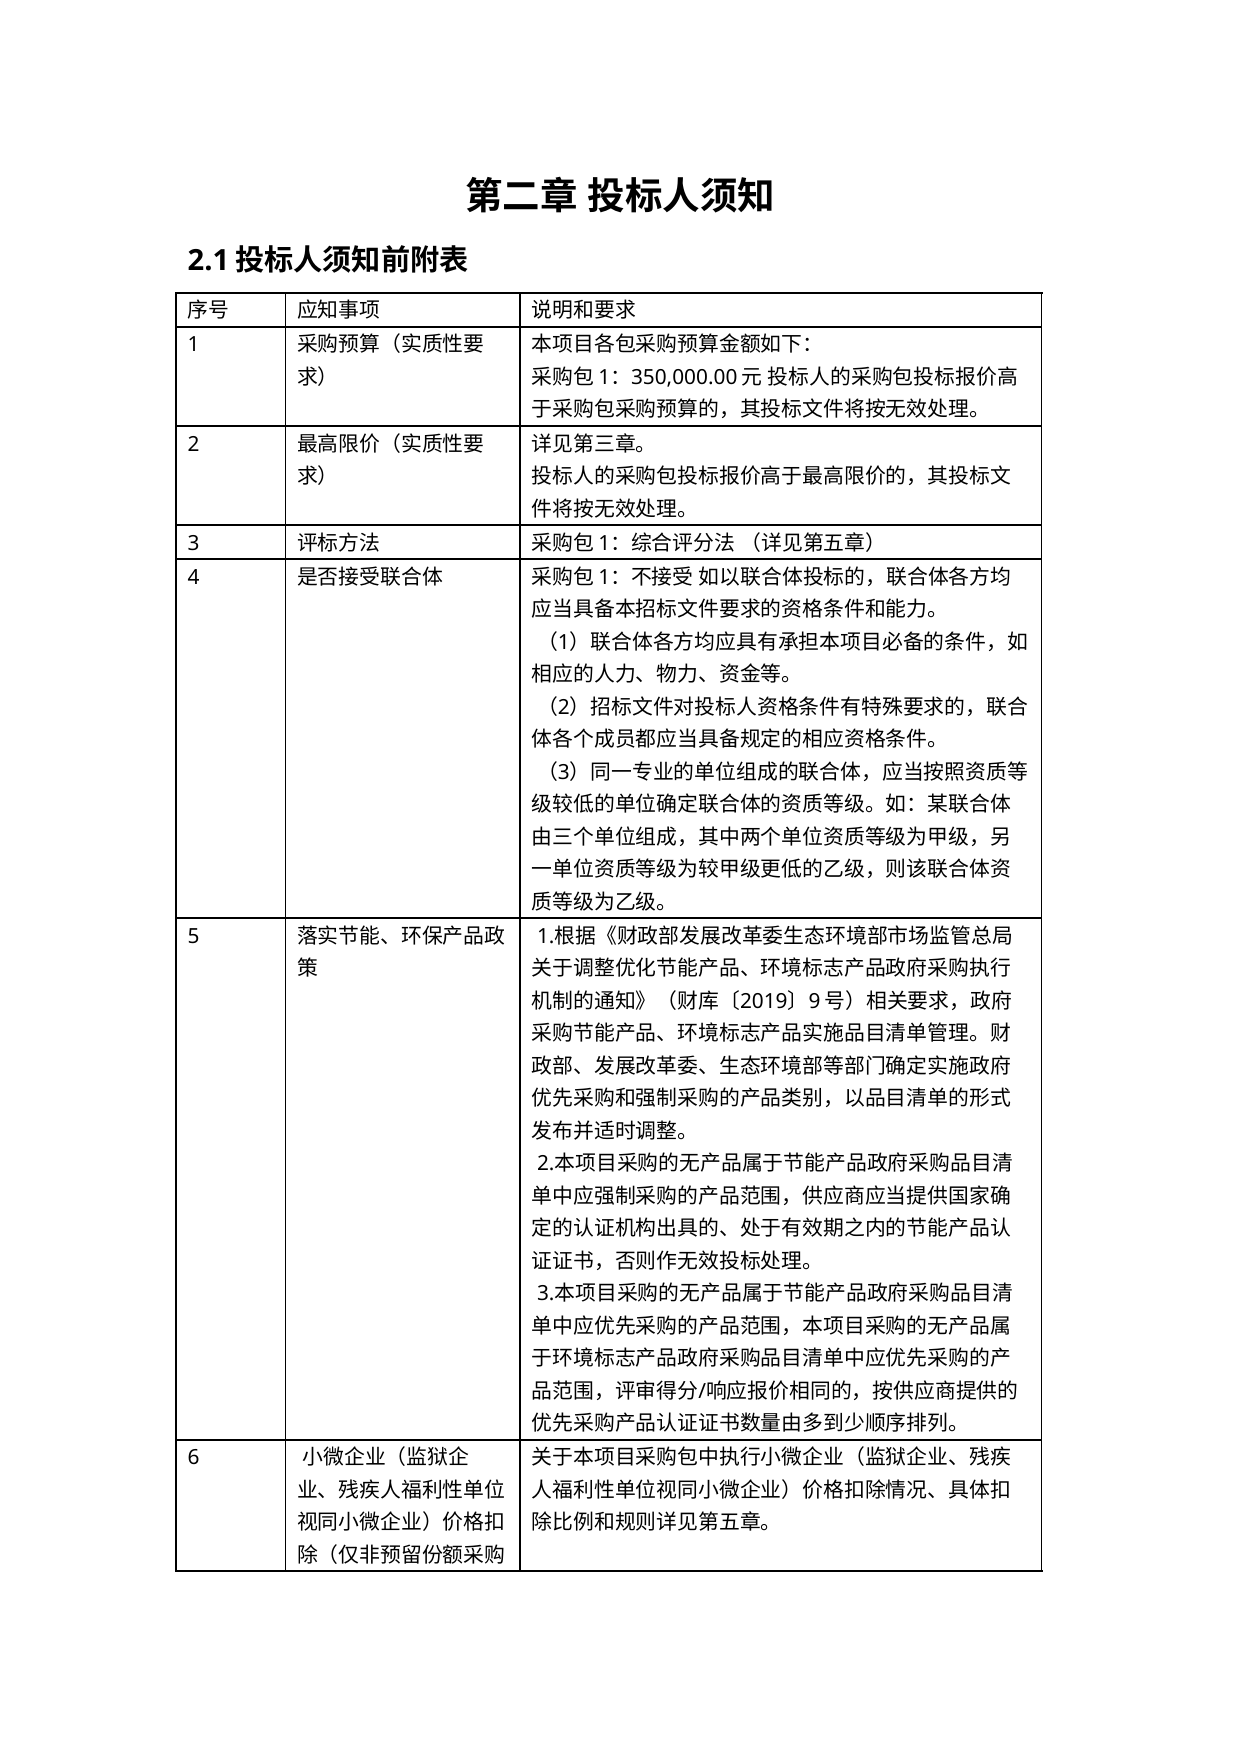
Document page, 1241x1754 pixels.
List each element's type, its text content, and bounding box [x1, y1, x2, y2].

table_header 序号 [177, 294, 285, 326]
table_cell 评标方法 [286, 526, 519, 558]
text 2.1投标人须知前附表 [187, 227, 1053, 292]
table_cell 1 [177, 328, 285, 425]
table_cell 落实节能、环保产品政策 [286, 919, 519, 1439]
table_cell 4 [177, 560, 285, 917]
table_header 应知事项 [286, 294, 519, 326]
table_cell 是否接受联合体 [286, 560, 519, 917]
text 第二章 投标人须知 [187, 162, 1053, 227]
table_cell 2 [177, 427, 285, 524]
table_header 说明和要求 [521, 294, 1041, 326]
table_cell 采购包1：不接受 如以联合体投标的，联合体各方均应当具备本招标文件要求的资格条件和能力。 （1）联合体各方均应具有承担本项目必备的条件，如相应的人力、物力、资金等。 （2）招标文件对投标人资格条件有特殊要求的，联合体各个成员都应当具备规定的相应资格条件。 （3）同一专业的单位组成的联合体，应当按照资质等级较低的单位确定联合体的资质等级。如：某联合体由三个单位组成，其中两个单位资质等级为甲级，另一单位资质等级为较甲级更低的乙级，则该联合体资质等级为乙级。 [521, 560, 1041, 917]
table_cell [286, 1441, 519, 1570]
table_cell 采购预算（实质性要求） [286, 328, 519, 425]
table_cell 详见第三章。 投标人的采购包投标报价高于最高限价的，其投标文件将按无效处理。 [521, 427, 1041, 524]
table_cell 采购包1：综合评分法 （详见第五章） [521, 526, 1041, 558]
table_cell 1.根据《财政部发展改革委生态环境部市场监管总局关于调整优化节能产品、环境标志产品政府采购执行机制的通知》（财库〔2019〕9号）相关要求，政府采购节能产品、环境标志产品实施品目清单管理。财政部、发展改革委、生态环境部等部门确定实施政府优先采购和强制采购的产品类别，以品目清单的形式发布并适时调整。 2.本项目采购的无产品属于节能产品政府采购品目清单中应强制采购的产品范围，供应商应当提供国家确定的认证机构出具的、处于有效期之内的节能产品认证证书，否则作无效投标处理。 3.本项目采购的无产品属于节能产品政府采购品目清单中应优先采购的产品范围，本项目采购的无产品属于环境标志产品政府采购品目清单中应优先采购的产品范围，评审得分/响应报价相同的，按供应商提供的优先采购产品认证证书数量由多到少顺序排列。 [521, 919, 1041, 1439]
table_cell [521, 1441, 1041, 1570]
table_cell 6 [177, 1441, 285, 1570]
table_cell 3 [177, 526, 285, 558]
table_cell 最高限价（实质性要求） [286, 427, 519, 524]
table_cell 本项目各包采购预算金额如下： 采购包1：350,000.00元 投标人的采购包投标报价高于采购包采购预算的，其投标文件将按无效处理。 [521, 328, 1041, 425]
table_cell 5 [177, 919, 285, 1439]
